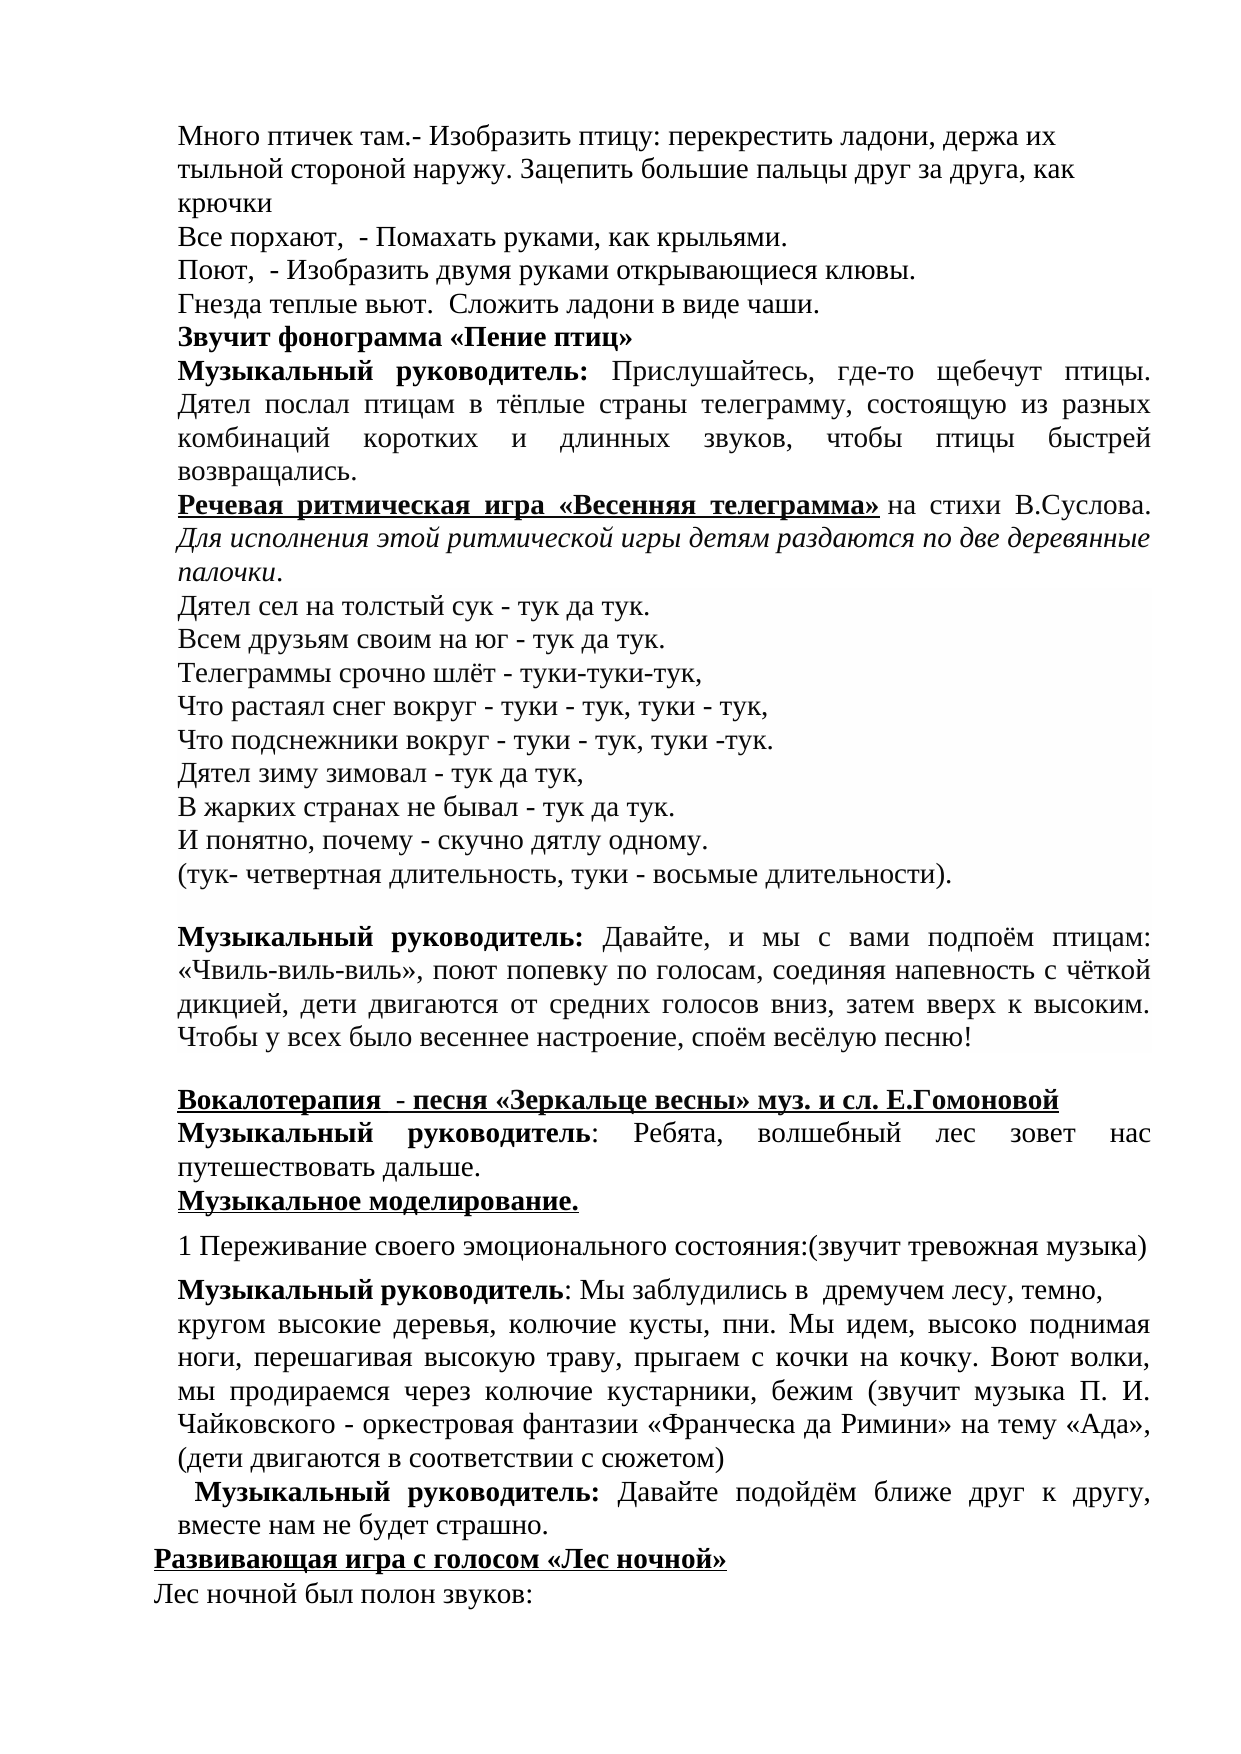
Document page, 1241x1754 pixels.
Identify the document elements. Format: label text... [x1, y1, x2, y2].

text Что растаял снег вокруг - туки - тук, туки - тук, [177, 688, 1152, 722]
text Всем друзьям своим на юг - тук да тук. [177, 621, 1152, 655]
text Гнезда теплые вьют. Сложить ладони в виде чаши. [177, 286, 1152, 319]
text Музыкальный руководитель: Прислушайтесь, где-то щебечут птицы. Дятел послал птицам в тёплые страны телеграмму, состоящую из разных комбинаций коротких и длинных звуков, чтобы птицы быстрей возвращались. [177, 353, 1152, 487]
text Музыкальное моделирование. [177, 1183, 1152, 1216]
text Музыкальный руководитель: Давайте, и мы с вами подпоём птицам: «Чвиль-виль-виль», поют попевку по голосам, соединяя напевность с чёткой дикцией, дети двигаются от средних голосов вниз, затем вверх к высоким. Чтобы у всех было весеннее настроение, споём весёлую песню! [177, 919, 1152, 1053]
text В жарких странах не бывал - тук да тук. [177, 789, 1152, 822]
text И понятно, почему - скучно дятлу одному. [177, 822, 1152, 856]
text Музыкальный руководитель: Мы заблудились в дремучем лесу, темно, [177, 1272, 1152, 1306]
text Дятел сел на толстый сук - тук да тук. [177, 588, 1152, 621]
text 1 Переживание своего эмоционального состояния:(звучит тревожная музыка) [177, 1228, 1152, 1261]
text Развивающая игра с голосом «Лес ночной» [153, 1541, 1152, 1574]
text Много птичек там.- Изобразить птицу: перекрестить ладони, держа их тыльной стороной наружу. Зацепить большие пальцы друг за друга, как крючки [177, 118, 1152, 219]
text (тук- четвертная длительность, туки - восьмые длительности). [177, 856, 1152, 889]
text Что подснежники вокруг - туки - тук, туки -тук. [177, 722, 1152, 755]
text Дятел зиму зимовал - тук да тук, [177, 755, 1152, 789]
text Речевая ритмическая игра «Весенняя телеграмма» на стихи В.Суслова. Для исполнения этой ритмической игры детям раздаются по две деревянные палочки. [177, 487, 1152, 588]
text Звучит фонограмма «Пение птиц» [177, 319, 1152, 353]
text Телеграммы срочно шлёт - туки-туки-тук, [177, 655, 1152, 688]
text Лес ночной был полон звуков: [153, 1574, 1152, 1609]
text Поют, - Изобразить двумя руками открывающиеся клювы. [177, 252, 1152, 286]
text кругом высокие деревья, колючие кусты, пни. Мы идем, высоко поднимая ноги, перешагивая высокую траву, прыгаем с кочки на кочку. Воют волки, мы продираемся через колючие кустарники, бежим (звучит музыка П. И. Чайковского - оркестровая фантазии «Франческа да Римини» на тему «Ада», (дети двигаются в соответствии с сюжетом) [177, 1306, 1152, 1474]
text Все порхают, - Помахать руками, как крыльями. [177, 219, 1152, 252]
text Вокалотерапия - песня «Зеркальце весны» муз. и сл. Е.Гомоновой [177, 1082, 1152, 1116]
text Музыкальный руководитель: Давайте подойдём ближе друг к другу, вместе нам не будет страшно. [177, 1474, 1152, 1541]
text Музыкальный руководитель: Ребята, волшебный лес зовет нас путешествовать дальше. [177, 1116, 1152, 1183]
